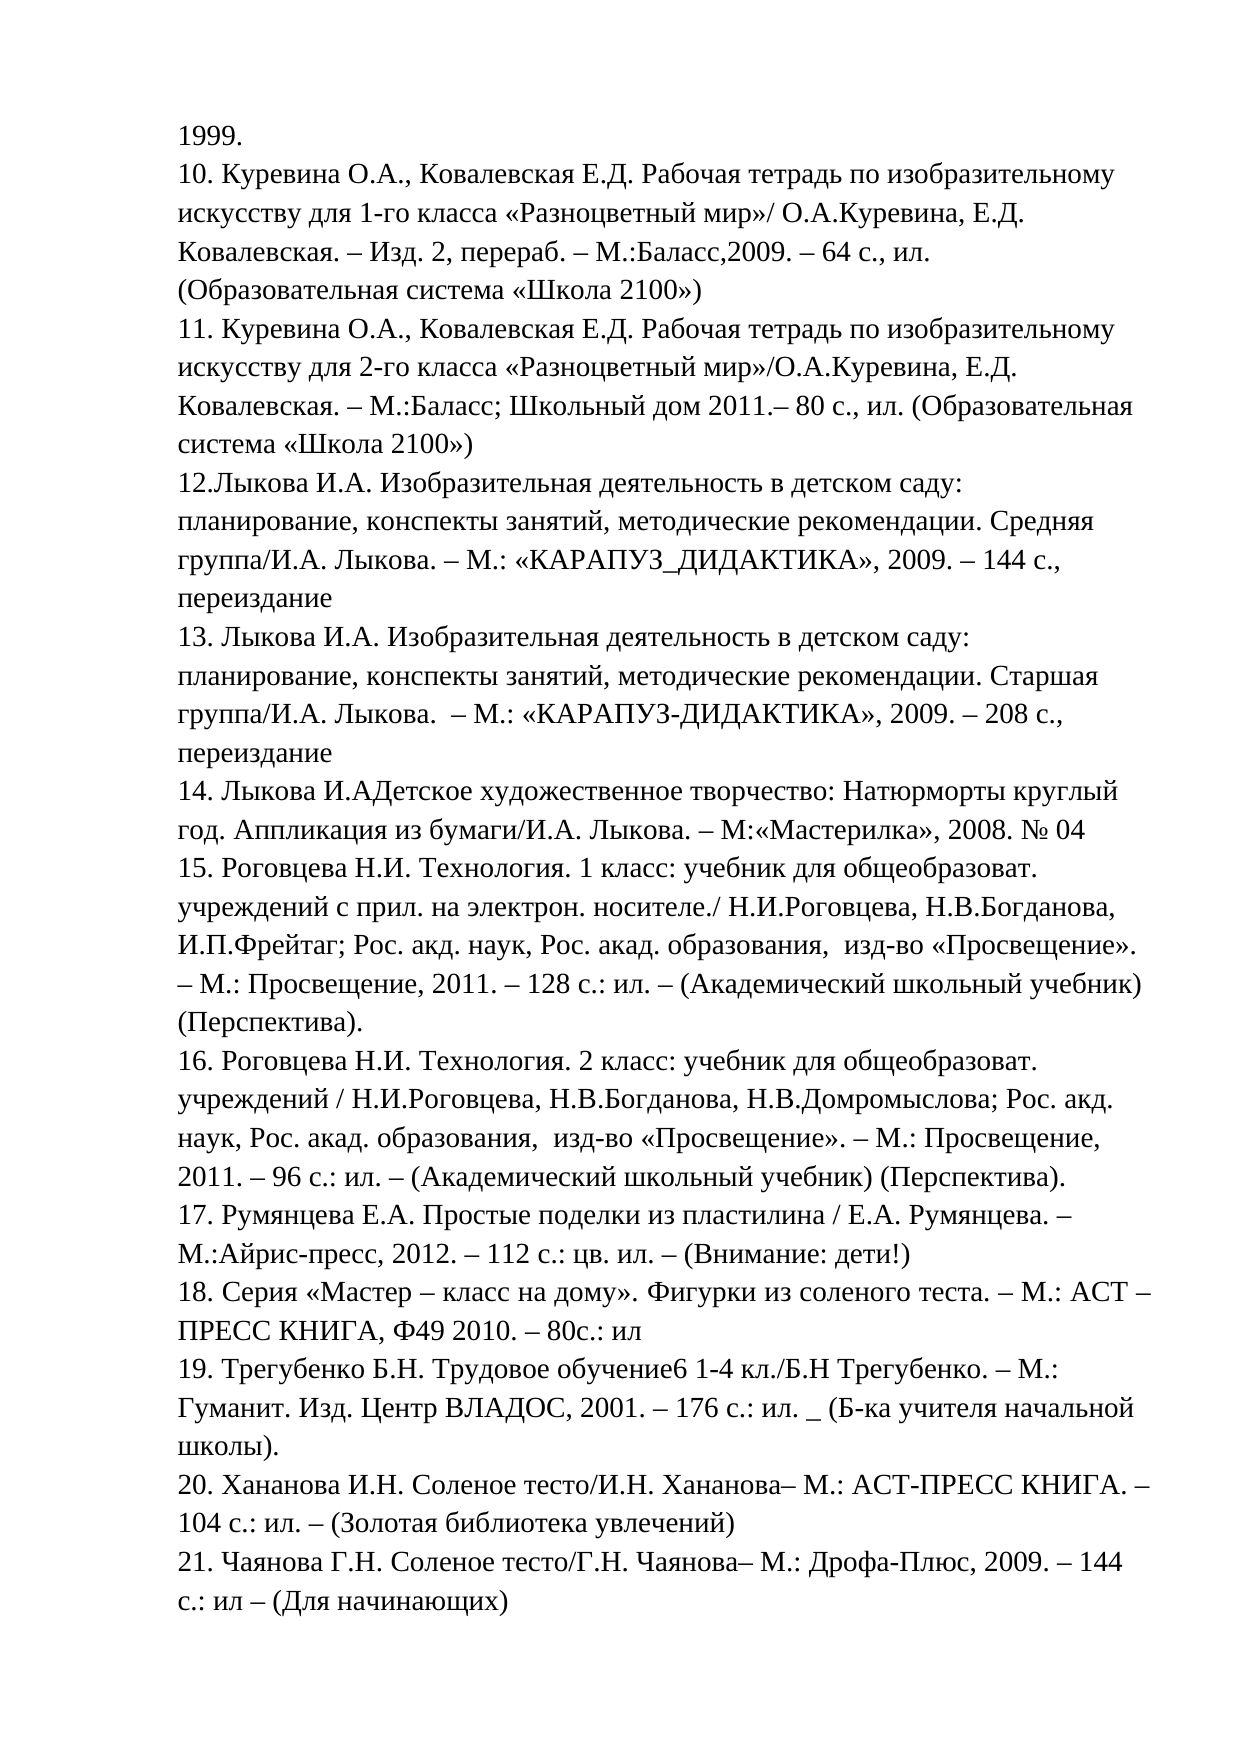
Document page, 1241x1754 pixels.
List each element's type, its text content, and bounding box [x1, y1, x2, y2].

text 18. Серия «Мастер – класс на дому». Фигурки из соленого теста. – М.: АСТ – ПРЕСС КНИГА, Ф49 2010. – 80с.: ил [177, 1274, 1152, 1346]
text 14. Лыкова И.АДетское художественное творчество: Натюрморты круглый год. Аппликация из бумаги/И.А. Лыкова. – М:«Мастерилка», 2008. № 04 [177, 773, 1152, 845]
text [177, 118, 1152, 152]
text 12.Лыкова И.А. Изобразительная деятельность в детском саду: планирование, конспекты занятий, методические рекомендации. Средняя группа/И.А. Лыкова. – М.: «КАРАПУЗ_ДИДАКТИКА», 2009. – 144 с., переиздание [177, 465, 1152, 614]
text 11. Куревина О.А., Ковалевская Е.Д. Рабочая тетрадь по изобразительному искусству для 2-го класса «Разноцветный мир»/О.А.Куревина, Е.Д. Ковалевская. – М.:Баласс; Школьный дом 2011.– 80 с., ил. (Образовательная система «Школа 2100») [177, 311, 1152, 460]
text 20. Хананова И.Н. Соленое тесто/И.Н. Хананова– М.: АСТ-ПРЕСС КНИГА. – 104 с.: ил. – (Золотая библиотека увлечений) [177, 1467, 1152, 1539]
text 13. Лыкова И.А. Изобразительная деятельность в детском саду: планирование, конспекты занятий, методические рекомендации. Старшая группа/И.А. Лыкова. – М.: «КАРАПУЗ-ДИДАКТИКА», 2009. – 208 с., переиздание [177, 619, 1152, 768]
text 15. Роговцева Н.И. Технология. 1 класс: учебник для общеобразоват. учреждений с прил. на электрон. носителе./ Н.И.Роговцева, Н.В.Богданова, И.П.Фрейтаг; Рос. акд. наук, Рос. акад. образования, изд-во «Просвещение». – М.: Просвещение, 2011. – 128 с.: ил. – (Академический школьный учебник) (Перспектива). [177, 850, 1152, 1038]
text 10. Куревина О.А., Ковалевская Е.Д. Рабочая тетрадь по изобразительному искусству для 1-го класса «Разноцветный мир»/ О.А.Куревина, Е.Д. Ковалевская. – Изд. 2, перераб. – М.:Баласс,2009. – 64 с., ил. (Образовательная система «Школа 2100») [177, 157, 1152, 306]
text 21. Чаянова Г.Н. Соленое тесто/Г.Н. Чаянова– М.: Дрофа-Плюс, 2009. – 144 с.: ил – (Для начинающих) [177, 1544, 1152, 1616]
text 19. Трегубенко Б.Н. Трудовое обучение6 1-4 кл./Б.Н Трегубенко. – М.: Гуманит. Изд. Центр ВЛАДОС, 2001. – 176 с.: ил. _ (Б-ка учителя начальной школы). [177, 1351, 1152, 1462]
text 16. Роговцева Н.И. Технология. 2 класс: учебник для общеобразоват. учреждений / Н.И.Роговцева, Н.В.Богданова, Н.В.Домромыслова; Рос. акд. наук, Рос. акад. образования, изд-во «Просвещение». – М.: Просвещение, 2011. – 96 с.: ил. – (Академический школьный учебник) (Перспектива). [177, 1043, 1152, 1192]
text 17. Румянцева Е.А. Простые поделки из пластилина / Е.А. Румянцева. – М.:Айрис-пресс, 2012. – 112 с.: цв. ил. – (Внимание: дети!) [177, 1197, 1152, 1269]
